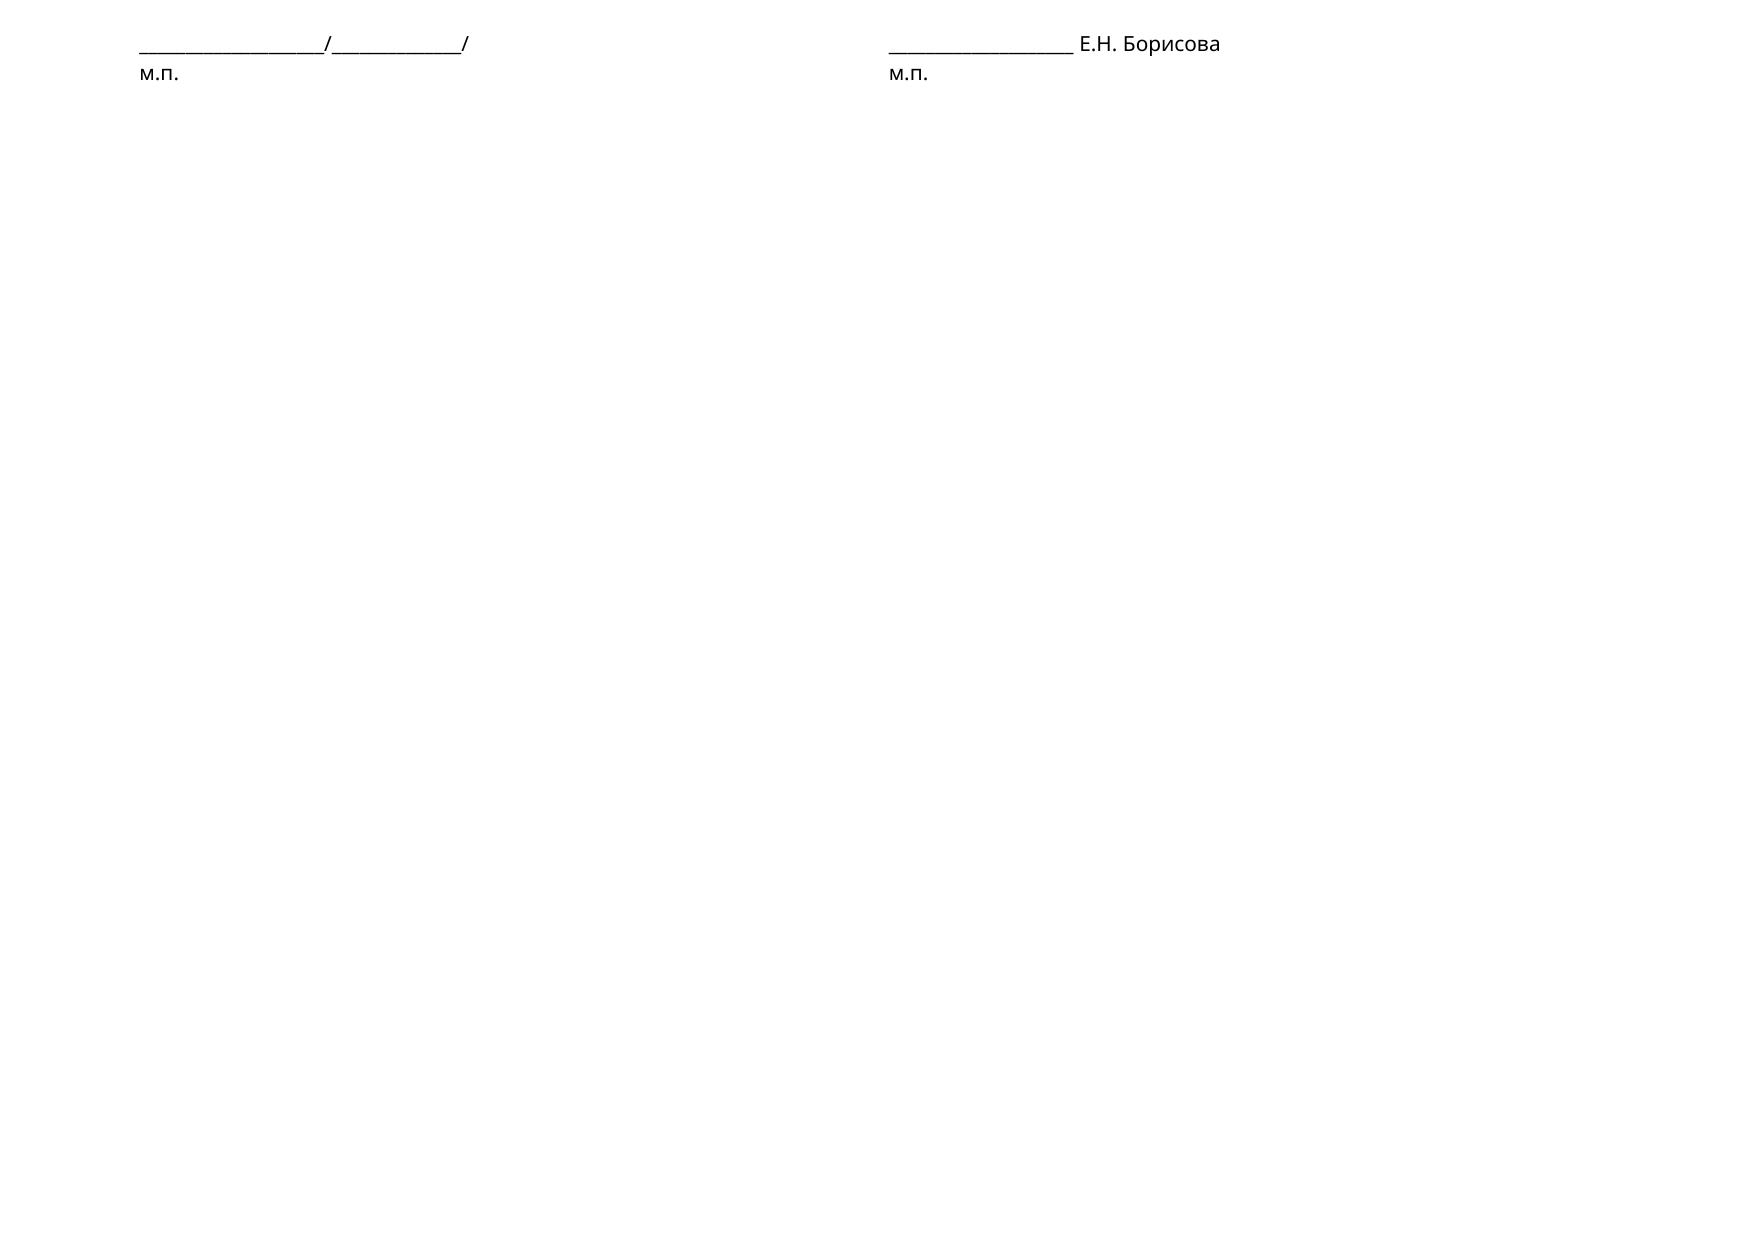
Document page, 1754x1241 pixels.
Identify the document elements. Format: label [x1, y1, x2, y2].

table_header [128, 30, 877, 107]
table_header [877, 30, 1754, 107]
